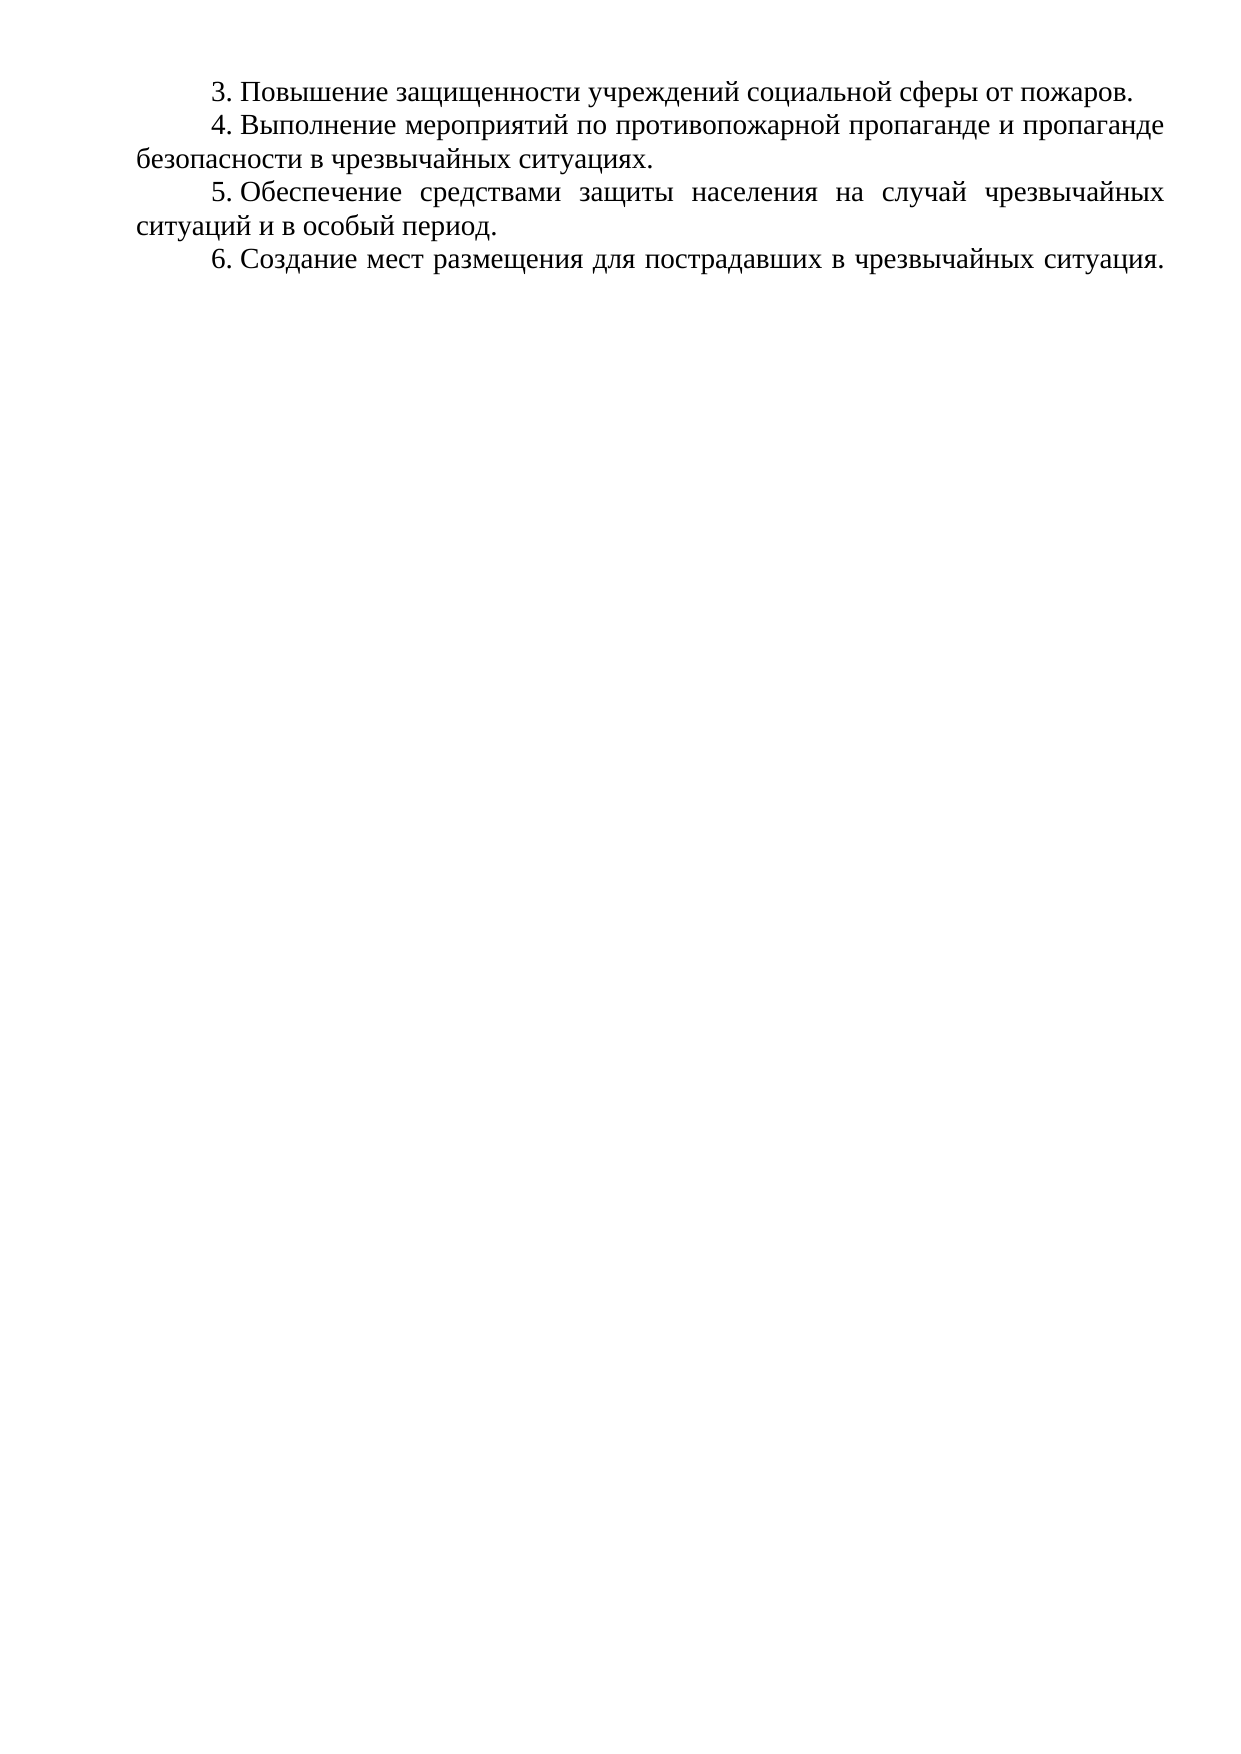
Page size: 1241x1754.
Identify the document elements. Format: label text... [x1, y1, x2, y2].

text 6. Создание мест размещения для пострадавших в чрезвычайных ситуация. [136, 242, 1165, 311]
text 5. Обеспечение средствами защиты населения на случай чрезвычайных ситуаций и в особый период. [136, 174, 1165, 242]
text 4. Выполнение мероприятий по противопожарной пропаганде и пропаганде безопасности в чрезвычайных ситуациях. [136, 107, 1165, 174]
text 3. Повышение защищенности учреждений социальной сферы от пожаров. [136, 74, 1165, 107]
